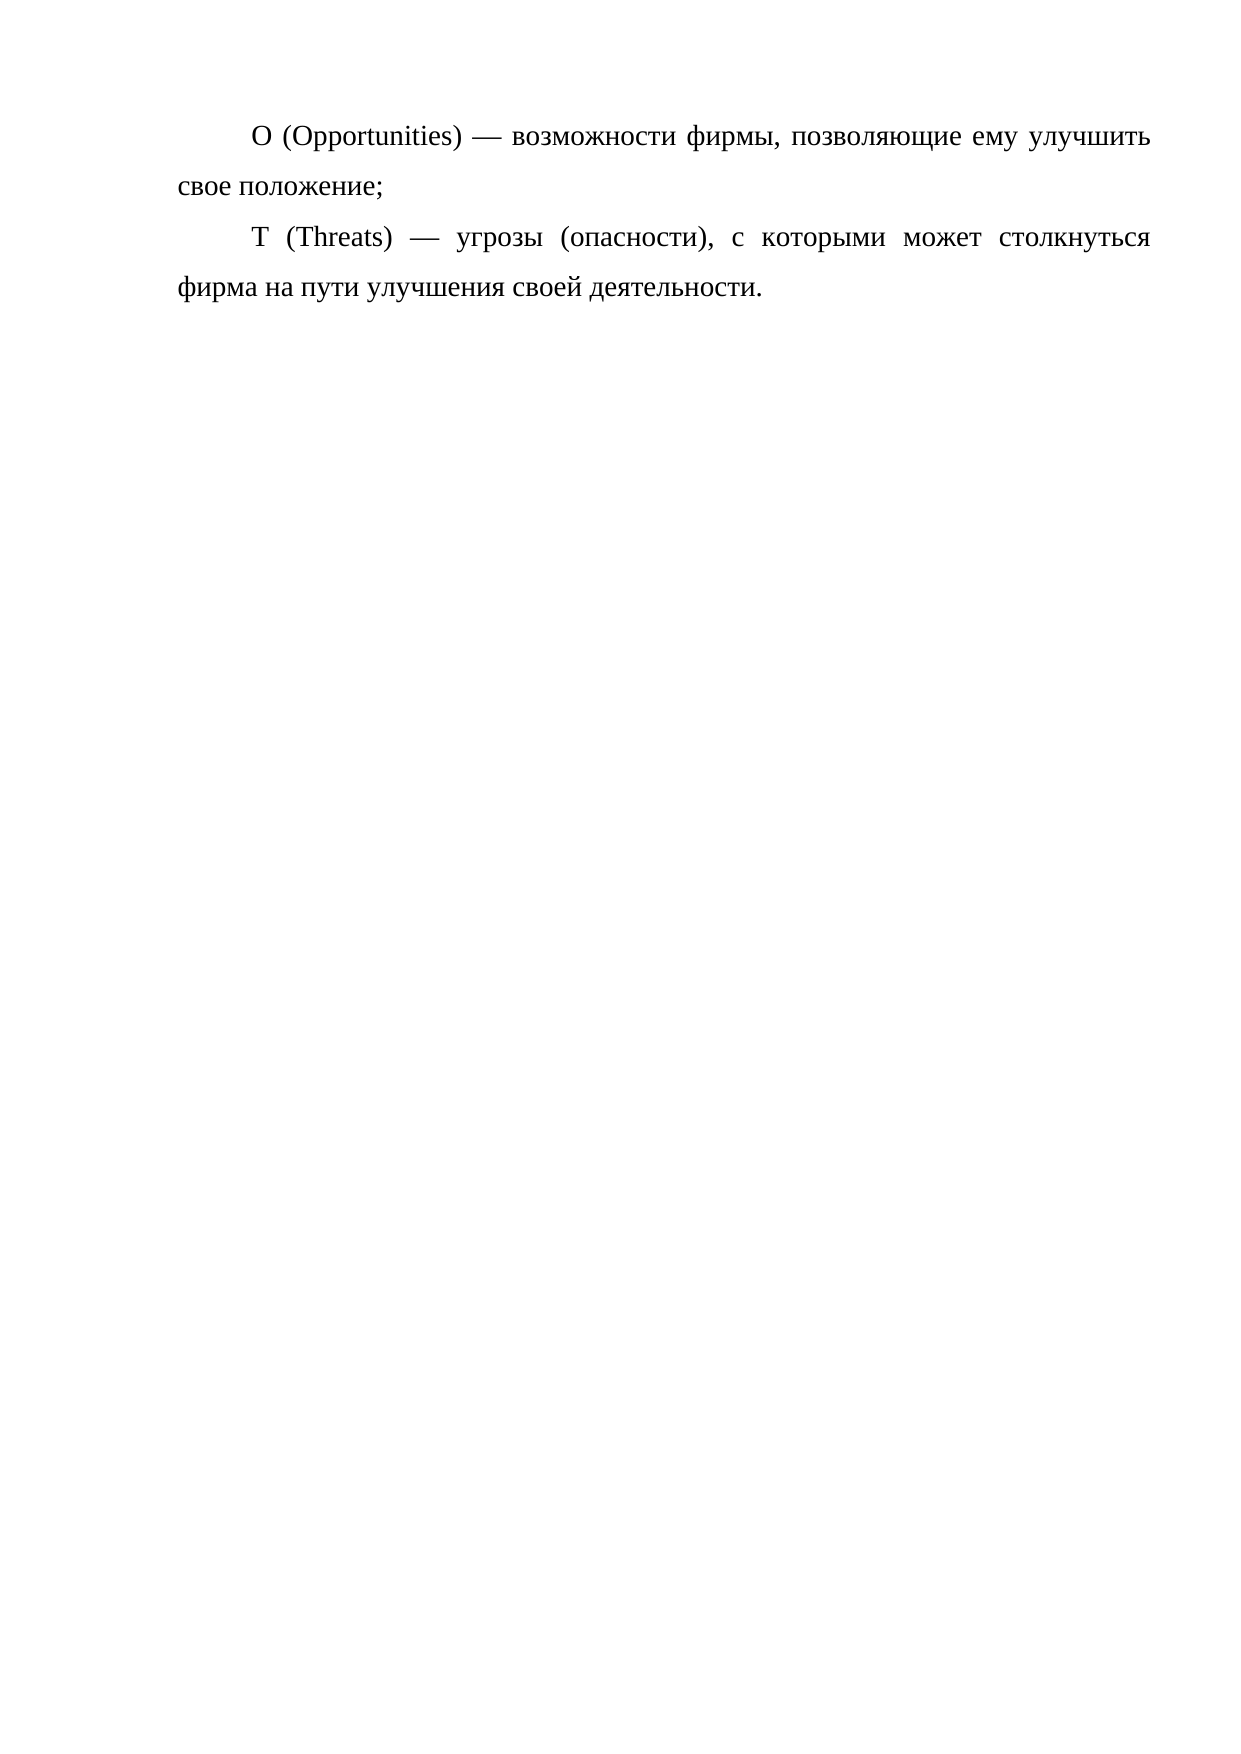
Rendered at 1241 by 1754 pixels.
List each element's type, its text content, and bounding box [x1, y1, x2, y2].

text T (Threats) — угрозы (опасности), с которыми может столкнуться фирма на пути улучшения своей деятельности. [177, 219, 1152, 303]
text O (Opportunities) — возможности фирмы, позволяющие ему улучшить свое положение; [177, 118, 1152, 202]
